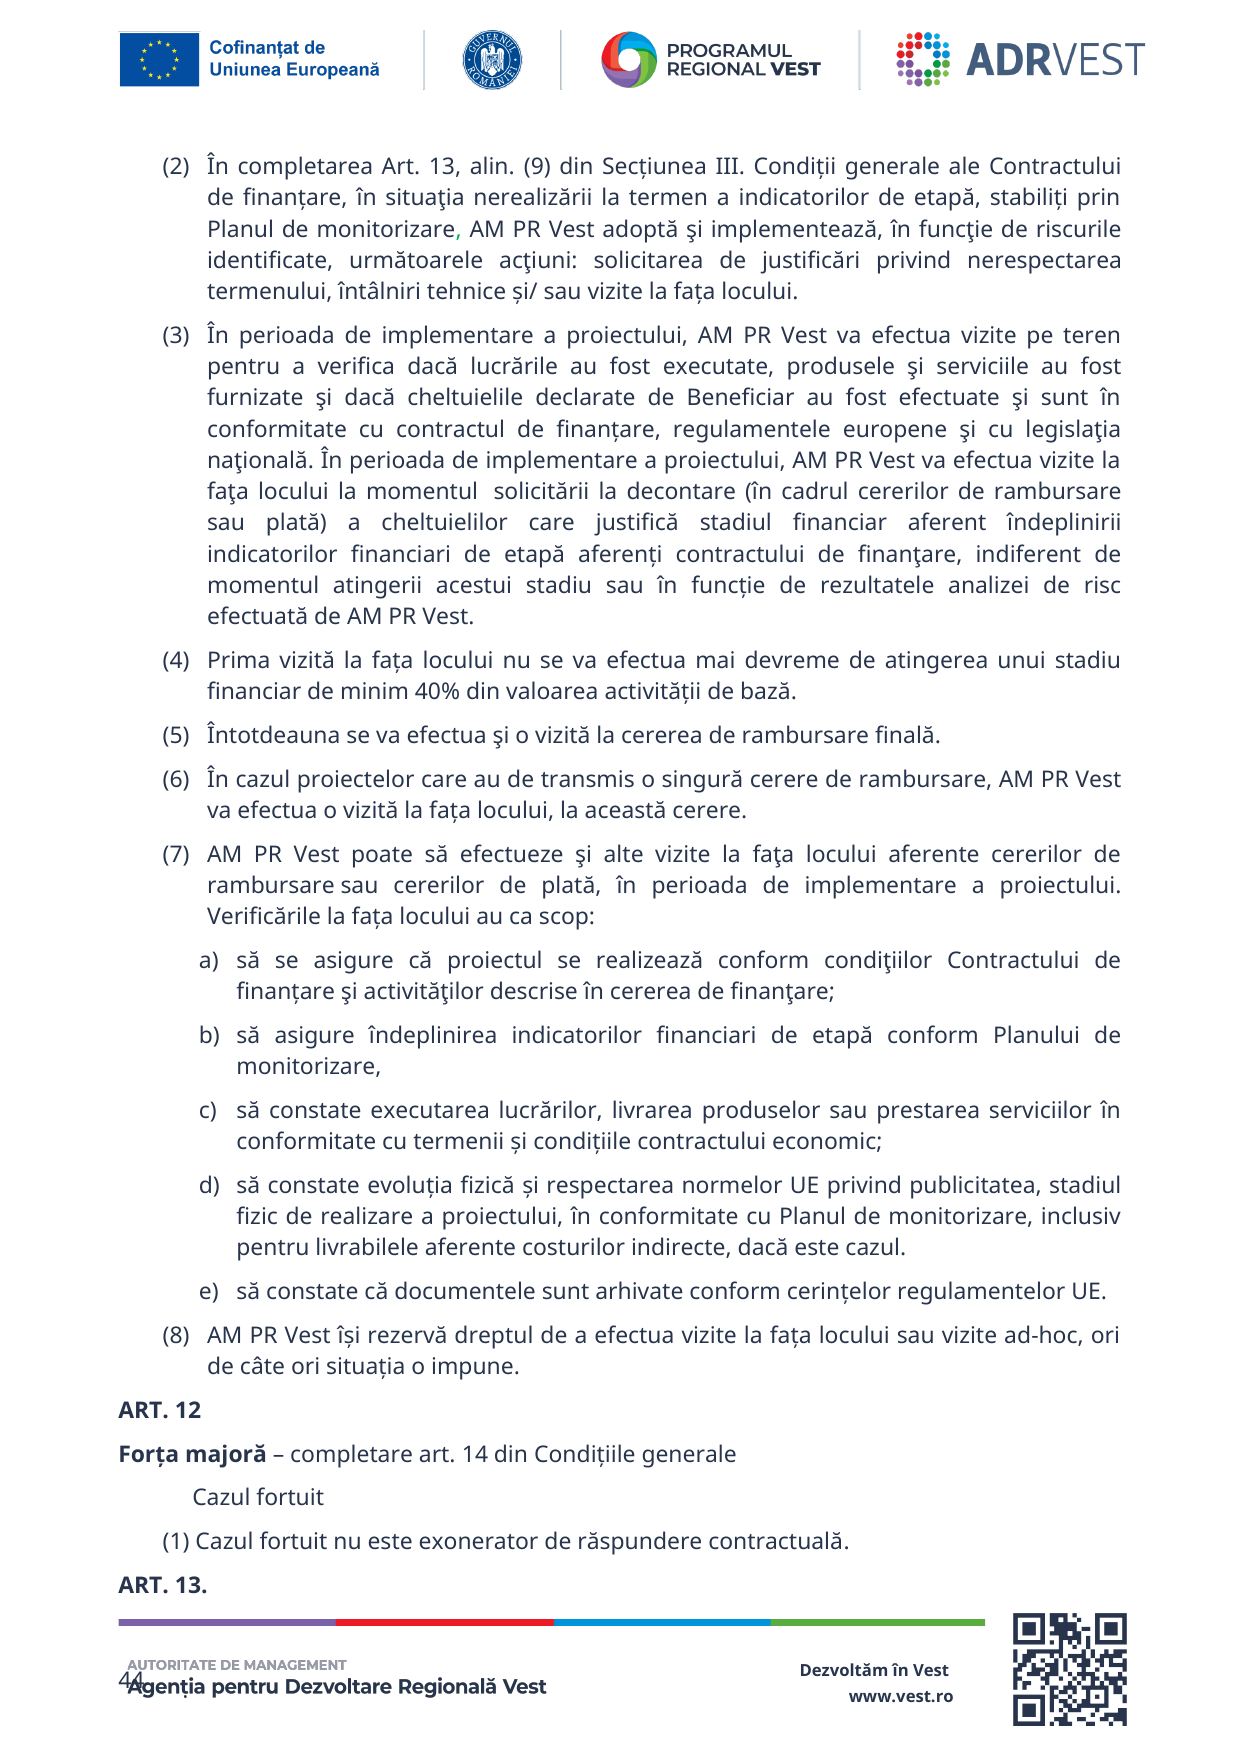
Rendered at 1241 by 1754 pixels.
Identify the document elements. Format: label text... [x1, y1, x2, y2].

picture [1004, 1604, 1135, 1735]
list să constate că documentele sunt arhivate conform cerinţelor regulamentelor UE. [199, 1275, 1122, 1306]
list să constate executarea lucrărilor, livrarea produselor sau prestarea serviciilor în conformitate cu termenii şi condiţiile contractului economic; [199, 1094, 1122, 1156]
list În completarea Art. 13, alin. (9) din Secțiunea III. Condiții generale ale Contractului de finanțare, în situaţia nerealizării la termen a indicatorilor de etapă, stabiliți prin Planul de monitorizare, AM PR Vest adoptă şi implementează, în funcţie de riscurile identificate, următoarele acţiuni: solicitarea de justificări privind nerespectarea termenului, întâlniri tehnice și/ sau vizite la fața locului. [162, 150, 1122, 306]
list să asigure îndeplinirea indicatorilor financiari de etapă conform Planului de monitorizare, [199, 1019, 1122, 1081]
list Prima vizită la fața locului nu se va efectua mai devreme de atingerea unui stadiu financiar de minim 40% din valoarea activității de bază. [162, 644, 1122, 706]
subtitle (1) Cazul fortuit nu este exonerator de răspundere contractuală. [162, 1525, 1122, 1556]
list În perioada de implementare a proiectului, AM PR Vest va efectua vizite pe teren pentru a verifica dacă lucrările au fost executate, produsele şi serviciile au fost furnizate şi dacă cheltuielile declarate de Beneficiar au fost efectuate şi sunt în conformitate cu contractul de finanțare, regulamentele europene şi cu legislaţia naţională. În perioada de implementare a proiectului, AM PR Vest va efectua vizite la faţa locului la momentul solicitării la decontare (în cadrul cererilor de rambursare sau plată) a cheltuielilor care justifică stadiul financiar aferent îndeplinirii indicatorilor financiari de etapă aferenți contractului de finanţare, indiferent de momentul atingerii acestui stadiu sau în funcție de rezultatele analizei de risc efectuată de AM PR Vest. [162, 319, 1122, 631]
text Forța majoră – completare art. 14 din Condițiile generale [118, 1437, 1122, 1469]
picture [118, 30, 1146, 90]
list În cazul proiectelor care au de transmis o singură cerere de rambursare, AM PR Vest va efectua o vizită la fața locului, la această cerere. [162, 762, 1122, 825]
text ART. 13. [118, 1569, 1122, 1600]
list să constate evoluţia fizică şi respectarea normelor UE privind publicitatea, stadiul fizic de realizare a proiectului, în conformitate cu Planul de monitorizare, inclusiv pentru livrabilele aferente costurilor indirecte, dacă este cazul. [199, 1169, 1122, 1262]
text ART. 12 [118, 1394, 1122, 1425]
list Întotdeauna se va efectua şi o vizită la cererea de rambursare finală. [162, 719, 1122, 750]
subtitle Cazul fortuit [192, 1481, 1122, 1512]
list AM PR Vest își rezervă dreptul de a efectua vizite la fața locului sau vizite ad-hoc, ori de câte ori situația o impune. [162, 1319, 1122, 1381]
list AM PR Vest poate să efectueze şi alte vizite la faţa locului aferente cererilor de rambursare sau cererilor de plată, în perioada de implementare a proiectului. Verificările la fața locului au ca scop: [162, 837, 1122, 931]
list să se asigure că proiectul se realizează conform condiţiilor Contractului de finanțare şi activităţilor descrise în cererea de finanţare; [199, 944, 1122, 1006]
